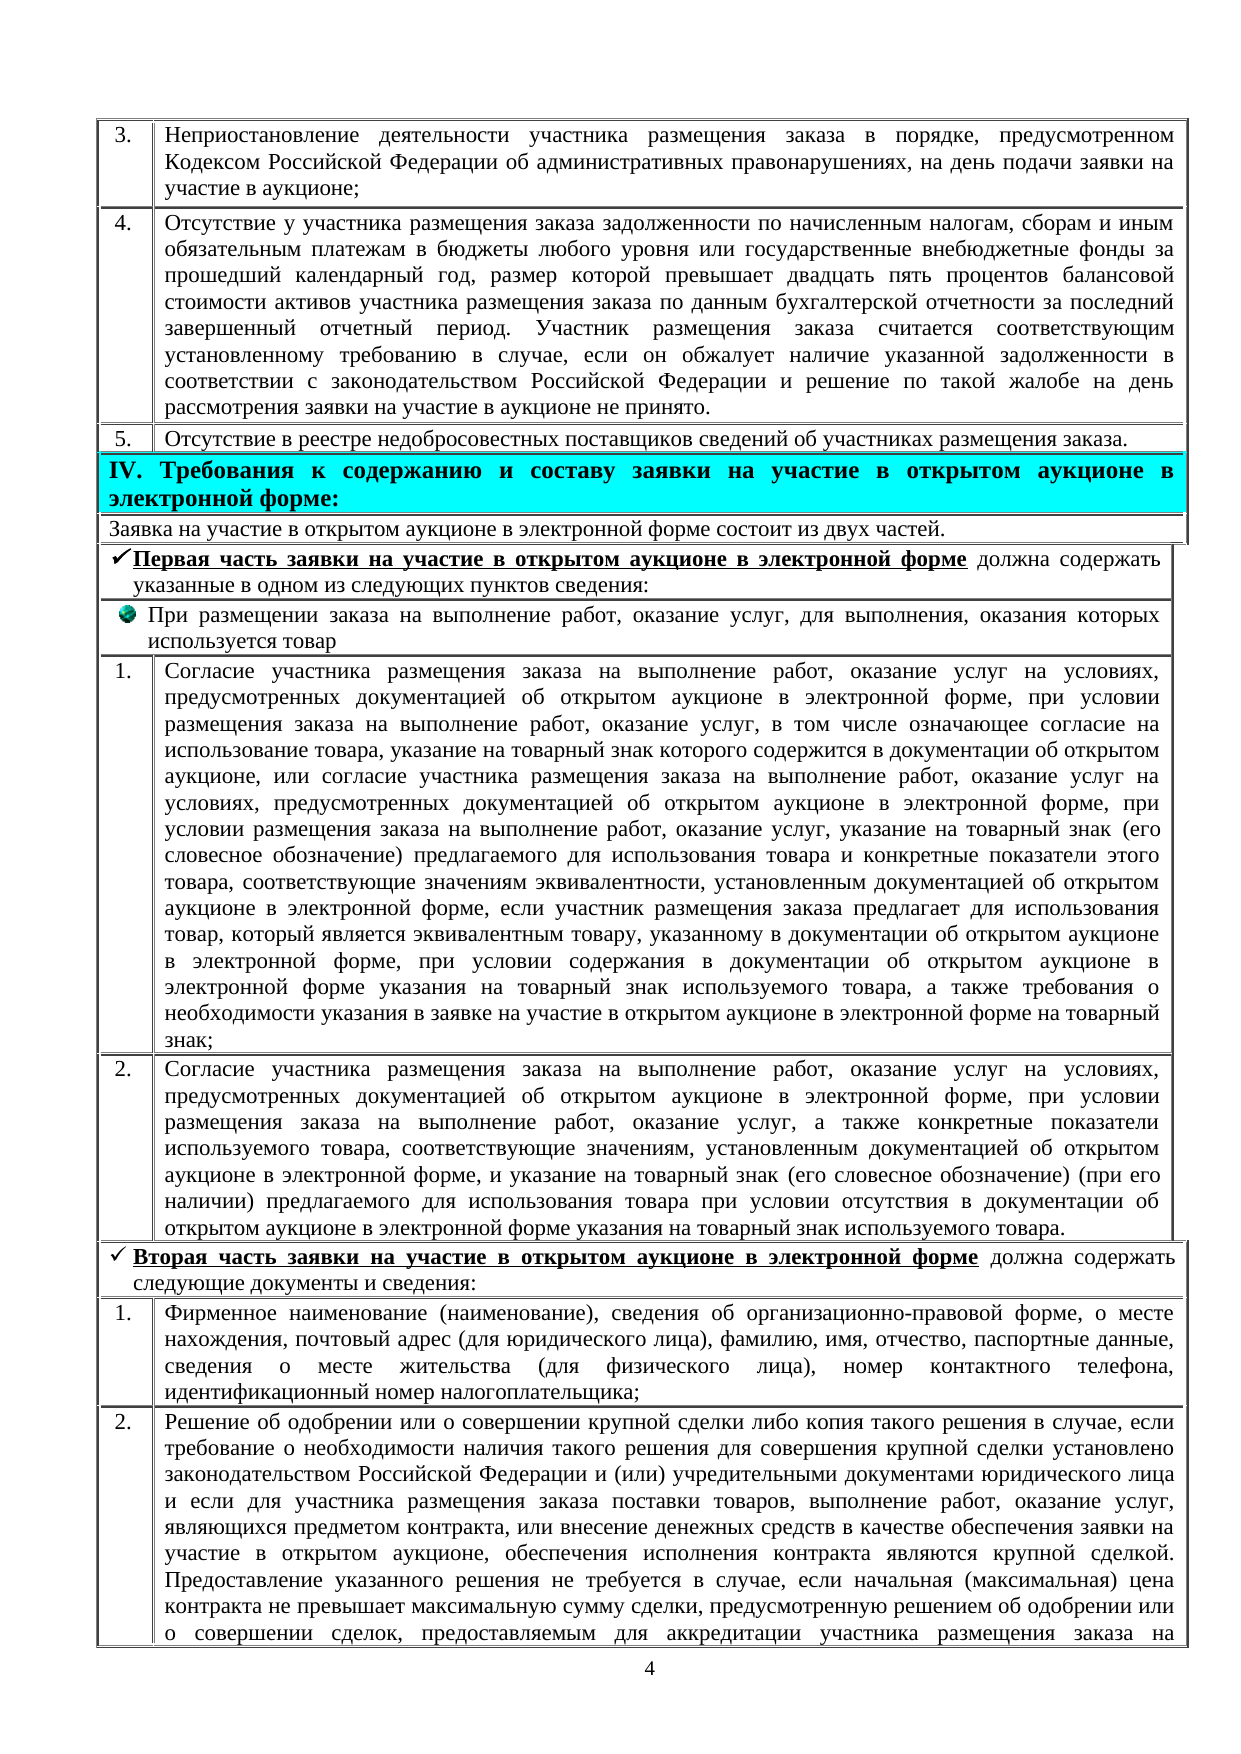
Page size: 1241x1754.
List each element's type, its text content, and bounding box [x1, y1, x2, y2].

picture [119, 605, 136, 623]
table_cell При размещении заказа на выполнение работ, оказание услуг, для выполнения, оказания которых используется товар [99, 598, 1171, 654]
table_cell Неприостановление деятельности участника размещения заказа в порядке, предусмотренном Кодексом Российской Федерации об административных правонарушениях, на день подачи заявки на участие в аукционе; [153, 121, 1186, 206]
table_cell [97, 206, 152, 422]
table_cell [153, 1405, 1187, 1645]
table_cell [99, 1296, 152, 1404]
table_cell Отсутствие у участника размещения заказа задолженности по начисленным налогам, сборам и иным обязательным платежам в бюджеты любого уровня или государственные внебюджетные фонды за прошедший календарный год, размер которой превышает двадцать пять процентов балансовой стоимости активов участника размещения заказа по данным бухгалтерской отчетности за последний завершенный отчетный период. Участник размещения заказа считается соответствующим установленному требованию в случае, если он обжалует наличие указанной задолженности в соответствии с законодательством Российской Федерации и решение по такой жалобе на день рассмотрения заявки на участие в аукционе не принято. [155, 206, 1187, 422]
table_cell Отсутствие в реестре недобросовестных поставщиков сведений об участниках размещения заказа. [155, 422, 1186, 451]
table_cell Первая часть заявки на участие в открытом аукционе в электронной форме должна содержать указанные в одном из следующих пунктов сведения: [99, 542, 1171, 598]
table_cell [99, 422, 152, 451]
table_cell Заявка на участие в открытом аукционе в электронной форме состоит из двух частей. [99, 512, 1186, 542]
table_cell Согласие участника размещения заказа на выполнение работ, оказание услуг на условиях, предусмотренных документацией об открытом аукционе в электронной форме, при условии размещения заказа на выполнение работ, оказание услуг, а также конкретные показатели используемого товара, соответствующие значениям, установленным документацией об открытом аукционе в электронной форме, и указание на товарный знак (его словесное обозначение) (при его наличии) предлагаемого для использования товара при условии отсутствия в документации об открытом аукционе в электронной форме указания на товарный знак используемого товара. [155, 1056, 1171, 1240]
table_cell IV. Требования к содержанию и составу заявки на участие в открытом аукционе в электронной форме: [97, 451, 1187, 512]
table_cell [97, 1405, 153, 1645]
table_cell [99, 1052, 152, 1240]
table_cell [99, 121, 153, 206]
table_cell Согласие участника размещения заказа на выполнение работ, оказание услуг на условиях, предусмотренных документацией об открытом аукционе в электронной форме, при условии размещения заказа на выполнение работ, оказание услуг, в том числе означающее согласие на использование товара, указание на товарный знак которого содержится в документации об открытом аукционе, или согласие участника размещения заказа на выполнение работ, оказание услуг на условиях, предусмотренных документацией об открытом аукционе в электронной форме, при условии размещения заказа на выполнение работ, оказание услуг, указание на товарный знак (его словесное обозначение) предлагаемого для использования товара и конкретные показатели этого товара, соответствующие значениям эквивалентности, установленным документацией об открытом аукционе в электронной форме, если участник размещения заказа предлагает для использования товар, который является эквивалентным товару, указанному в документации об открытом аукционе в электронной форме, при условии содержания в документации об открытом аукционе в электронной форме указания на товарный знак используемого товара, а также требования о необходимости указания в заявке на участие в открытом аукционе в электронной форме на товарный знак; [155, 657, 1171, 1052]
table_cell Фирменное наименование (наименование), сведения об организационно-правовой форме, о месте нахождения, почтовый адрес (для юридического лица), фамилию, имя, отчество, паспортные данные, сведения о месте жительства (для физического лица), номер контактного телефона, идентификационный номер налогоплательщика; [155, 1296, 1186, 1404]
table_cell Вторая часть заявки на участие в открытом аукционе в электронной форме должна содержать следующие документы и сведения: [99, 1240, 1187, 1296]
table_cell [99, 654, 152, 1052]
